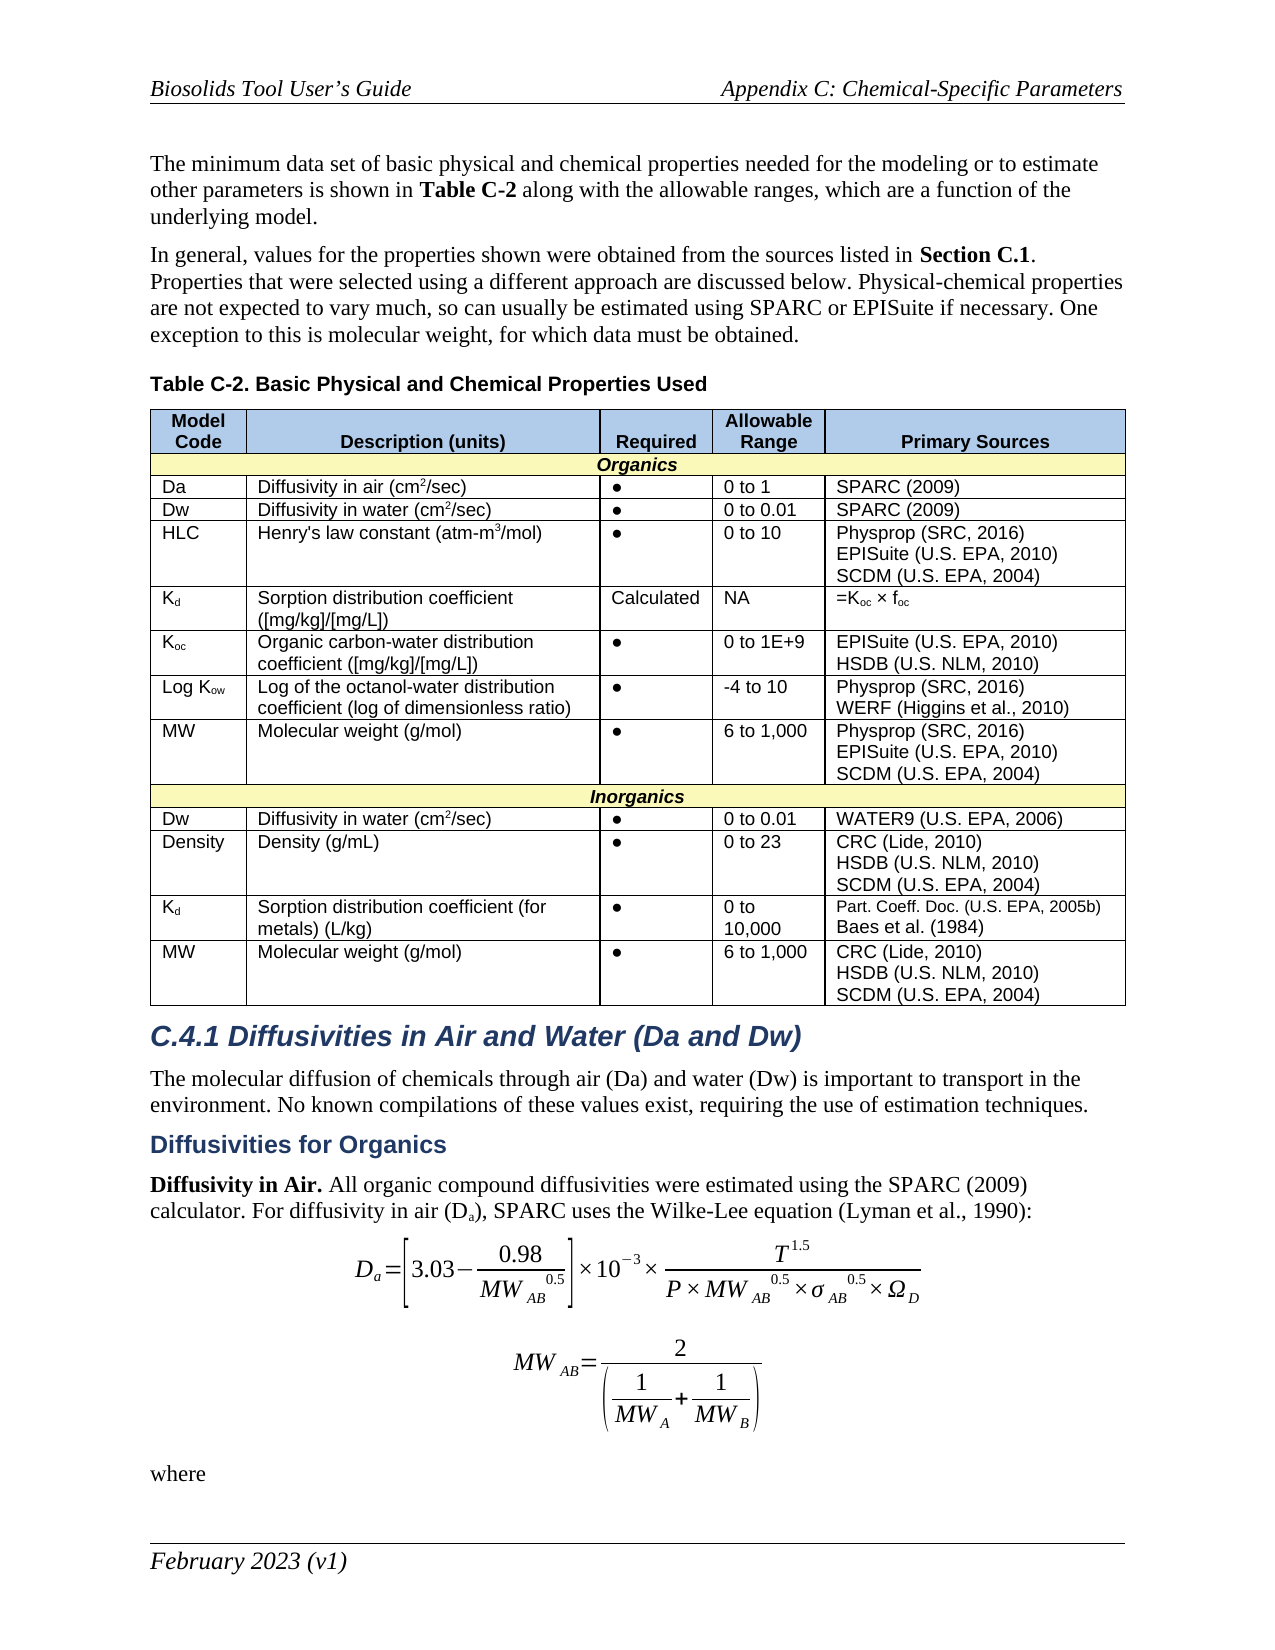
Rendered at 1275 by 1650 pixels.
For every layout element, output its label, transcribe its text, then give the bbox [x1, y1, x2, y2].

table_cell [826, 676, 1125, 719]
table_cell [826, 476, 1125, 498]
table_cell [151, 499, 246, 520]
text In general, values for the properties shown were obtained from the sources listed in Section C.1. Properties that were selected using a different approach are discussed below. Physical-chemical properties are not expected to vary much, so can usually be estimated using SPARC or EPISuite if necessary. One exception to this is molecular weight, for which data must be obtained. [150, 242, 1125, 347]
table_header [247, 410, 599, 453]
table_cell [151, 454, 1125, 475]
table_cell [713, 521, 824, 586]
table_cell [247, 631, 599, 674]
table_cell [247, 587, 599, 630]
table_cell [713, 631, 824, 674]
text The minimum data set of basic physical and chemical properties needed for the modeling or to estimate other parameters is shown in Table C-2 along with the allowable ranges, which are a function of the underlying model. [150, 150, 1125, 229]
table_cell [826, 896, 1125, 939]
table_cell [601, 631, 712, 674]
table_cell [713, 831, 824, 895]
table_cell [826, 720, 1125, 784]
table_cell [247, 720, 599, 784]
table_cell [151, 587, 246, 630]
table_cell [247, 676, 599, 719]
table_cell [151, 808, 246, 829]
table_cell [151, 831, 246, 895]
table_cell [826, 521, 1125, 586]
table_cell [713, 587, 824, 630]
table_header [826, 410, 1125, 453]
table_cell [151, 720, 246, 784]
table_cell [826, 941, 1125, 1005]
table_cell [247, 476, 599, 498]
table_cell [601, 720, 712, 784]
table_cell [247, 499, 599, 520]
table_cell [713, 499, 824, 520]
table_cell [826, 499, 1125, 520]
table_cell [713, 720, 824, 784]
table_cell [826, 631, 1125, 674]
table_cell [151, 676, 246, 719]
text where [150, 1460, 1125, 1486]
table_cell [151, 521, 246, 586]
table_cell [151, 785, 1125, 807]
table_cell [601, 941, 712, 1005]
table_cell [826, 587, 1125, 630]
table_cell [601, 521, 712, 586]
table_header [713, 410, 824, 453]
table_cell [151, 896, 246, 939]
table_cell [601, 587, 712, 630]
subtitle Diffusivities for Organics [150, 1130, 1125, 1159]
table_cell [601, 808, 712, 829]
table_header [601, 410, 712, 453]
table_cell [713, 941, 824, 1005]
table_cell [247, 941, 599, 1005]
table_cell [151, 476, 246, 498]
text The molecular diffusion of chemicals through air (Da) and water (Dw) is important to transport in the environment. No known compilations of these values exist, requiring the use of estimation techniques. [150, 1065, 1125, 1117]
title Table C-2. Basic Physical and Chemical Properties Used [150, 372, 1125, 396]
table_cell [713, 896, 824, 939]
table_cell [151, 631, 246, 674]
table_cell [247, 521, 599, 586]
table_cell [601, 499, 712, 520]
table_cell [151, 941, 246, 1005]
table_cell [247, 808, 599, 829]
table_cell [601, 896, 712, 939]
subtitle C.4.1 Diffusivities in Air and Water (Da and Dw) [150, 1019, 1125, 1052]
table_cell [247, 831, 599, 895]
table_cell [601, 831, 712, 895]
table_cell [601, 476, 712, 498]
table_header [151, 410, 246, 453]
text Diffusivity in Air. All organic compound diffusivities were estimated using the SPARC (2009) calculator. For diffusivity in air (Da), SPARC uses the Wilke-Lee equation (Lyman et al., 1990): [150, 1171, 1125, 1224]
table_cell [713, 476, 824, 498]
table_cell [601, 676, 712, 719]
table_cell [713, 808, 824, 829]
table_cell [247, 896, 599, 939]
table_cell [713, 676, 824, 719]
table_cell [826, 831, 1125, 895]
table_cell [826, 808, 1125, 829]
